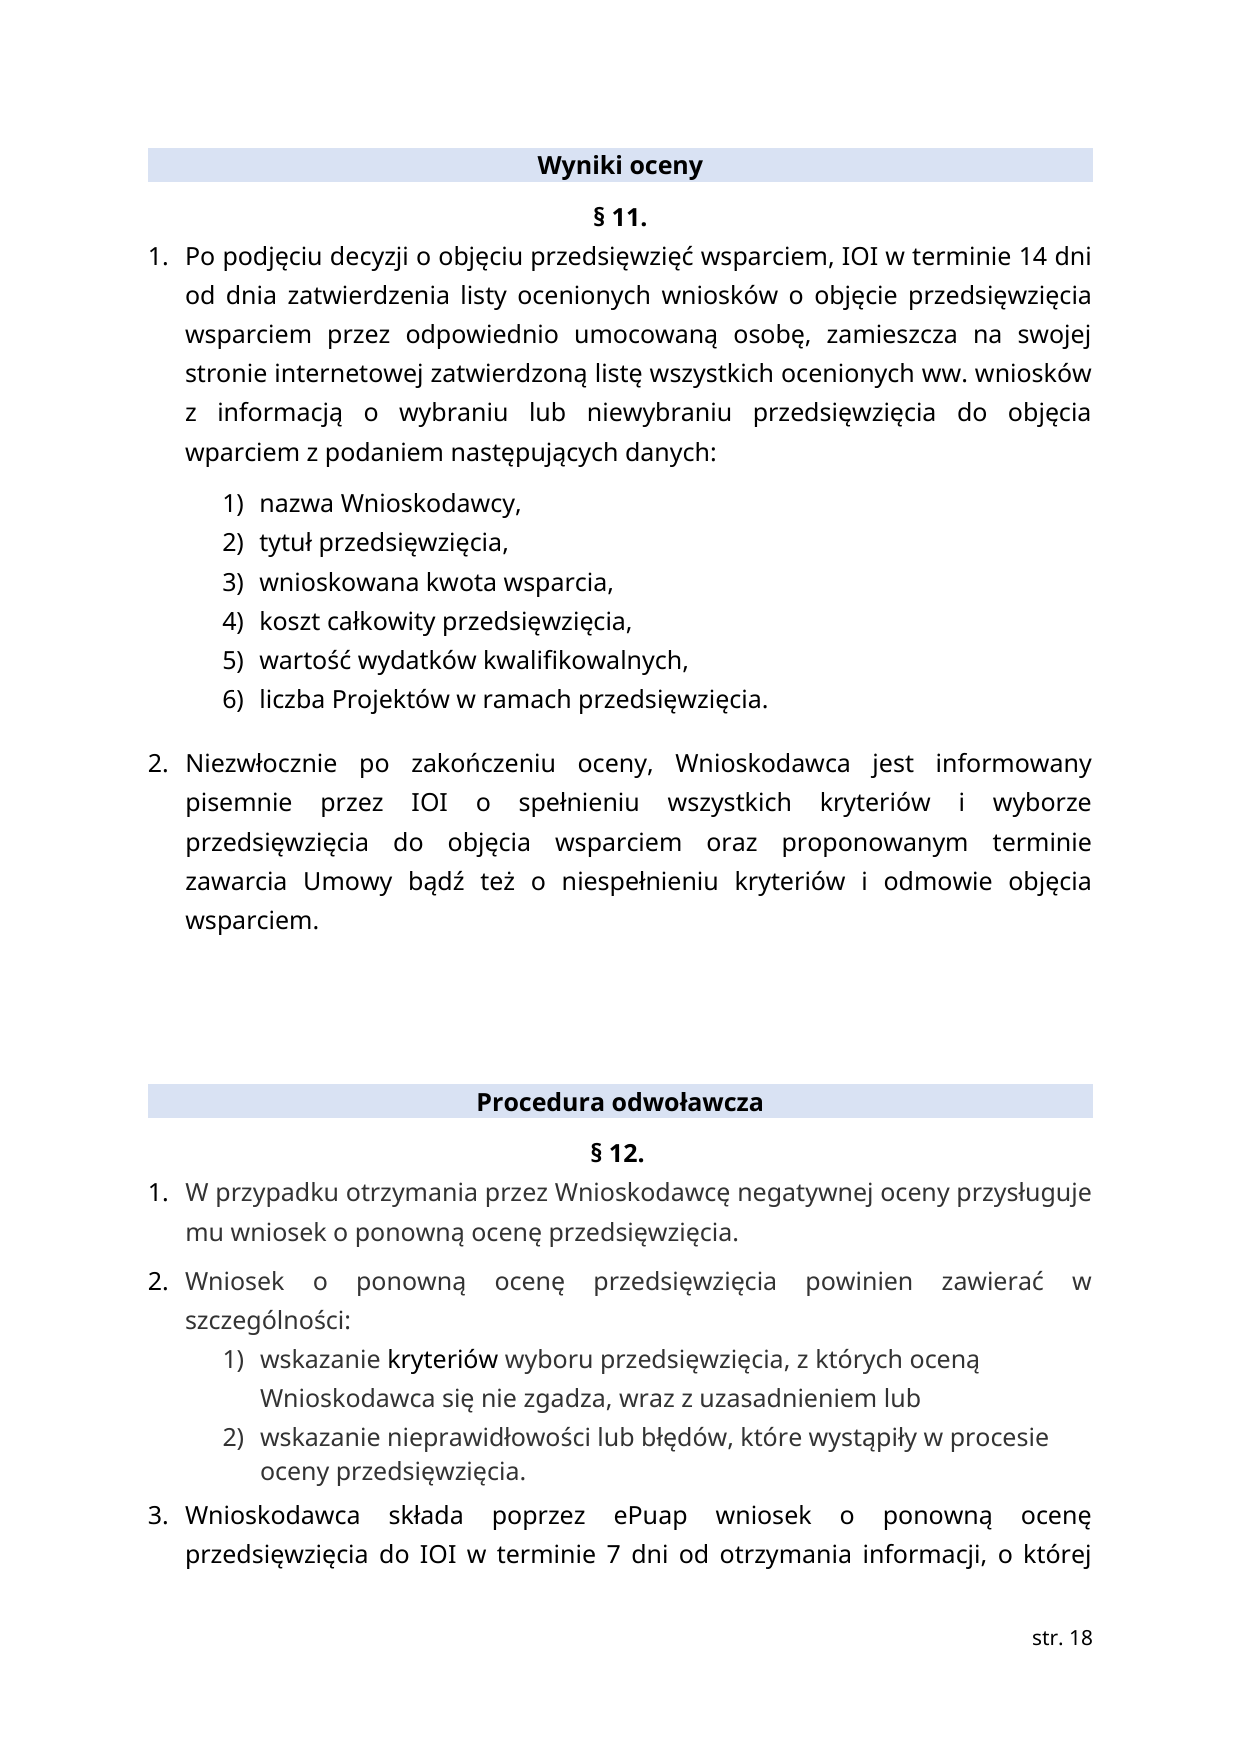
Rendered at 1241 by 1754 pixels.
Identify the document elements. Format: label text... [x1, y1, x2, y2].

list tytuł przedsięwzięcia, [222, 525, 1093, 559]
text § 12. [553, 1136, 1093, 1170]
list Niezwłocznie po zakończeniu oceny, Wnioskodawca jest informowany pisemnie przez IOI o spełnieniu wszystkich kryteriów i wyborze przedsięwzięcia do objęcia wsparciem oraz proponowanym terminie zawarcia Umowy bądź też o niespełnieniu kryteriów i odmowie objęcia wsparciem. [148, 746, 1093, 937]
list Wniosek o ponowną ocenę przedsięwzięcia powinien zawierać w szczególności: [148, 1263, 1093, 1336]
list wskazanie nieprawidłowości lub błędów, które wystąpiły w procesie oceny przedsięwzięcia. [222, 1420, 1093, 1488]
text § 11. [148, 199, 1093, 233]
list liczba Projektów w ramach przedsięwzięcia. [222, 682, 1093, 716]
subtitle Wyniki oceny [148, 148, 1093, 182]
list W przypadku otrzymania przez Wnioskodawcę negatywnej oceny przysługuje mu wniosek o ponowną ocenę przedsięwzięcia. [148, 1175, 1093, 1248]
list koszt całkowity przedsięwzięcia, [222, 603, 1093, 637]
list nazwa Wnioskodawcy, [222, 486, 1093, 520]
list wartość wydatków kwalifikowalnych, [222, 643, 1093, 677]
list wnioskowana kwota wsparcia, [222, 564, 1093, 598]
list wskazanie kryteriów wyboru przedsięwzięcia, z których oceną Wnioskodawca się nie zgadza, wraz z uzasadnieniem lub [222, 1342, 1093, 1415]
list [148, 1498, 1093, 1571]
list Po podjęciu decyzji o objęciu przedsięwzięć wsparciem, IOI w terminie 14 dni od dnia zatwierdzenia listy ocenionych wniosków o objęcie przedsięwzięcia wsparciem przez odpowiednio umocowaną osobę, zamieszcza na swojej stronie internetowej zatwierdzoną listę wszystkich ocenionych ww. wniosków z informacją o wybraniu lub niewybraniu przedsięwzięcia do objęcia wparciem z podaniem następujących danych: [148, 238, 1093, 468]
text Procedura odwoławcza [148, 1084, 1093, 1118]
